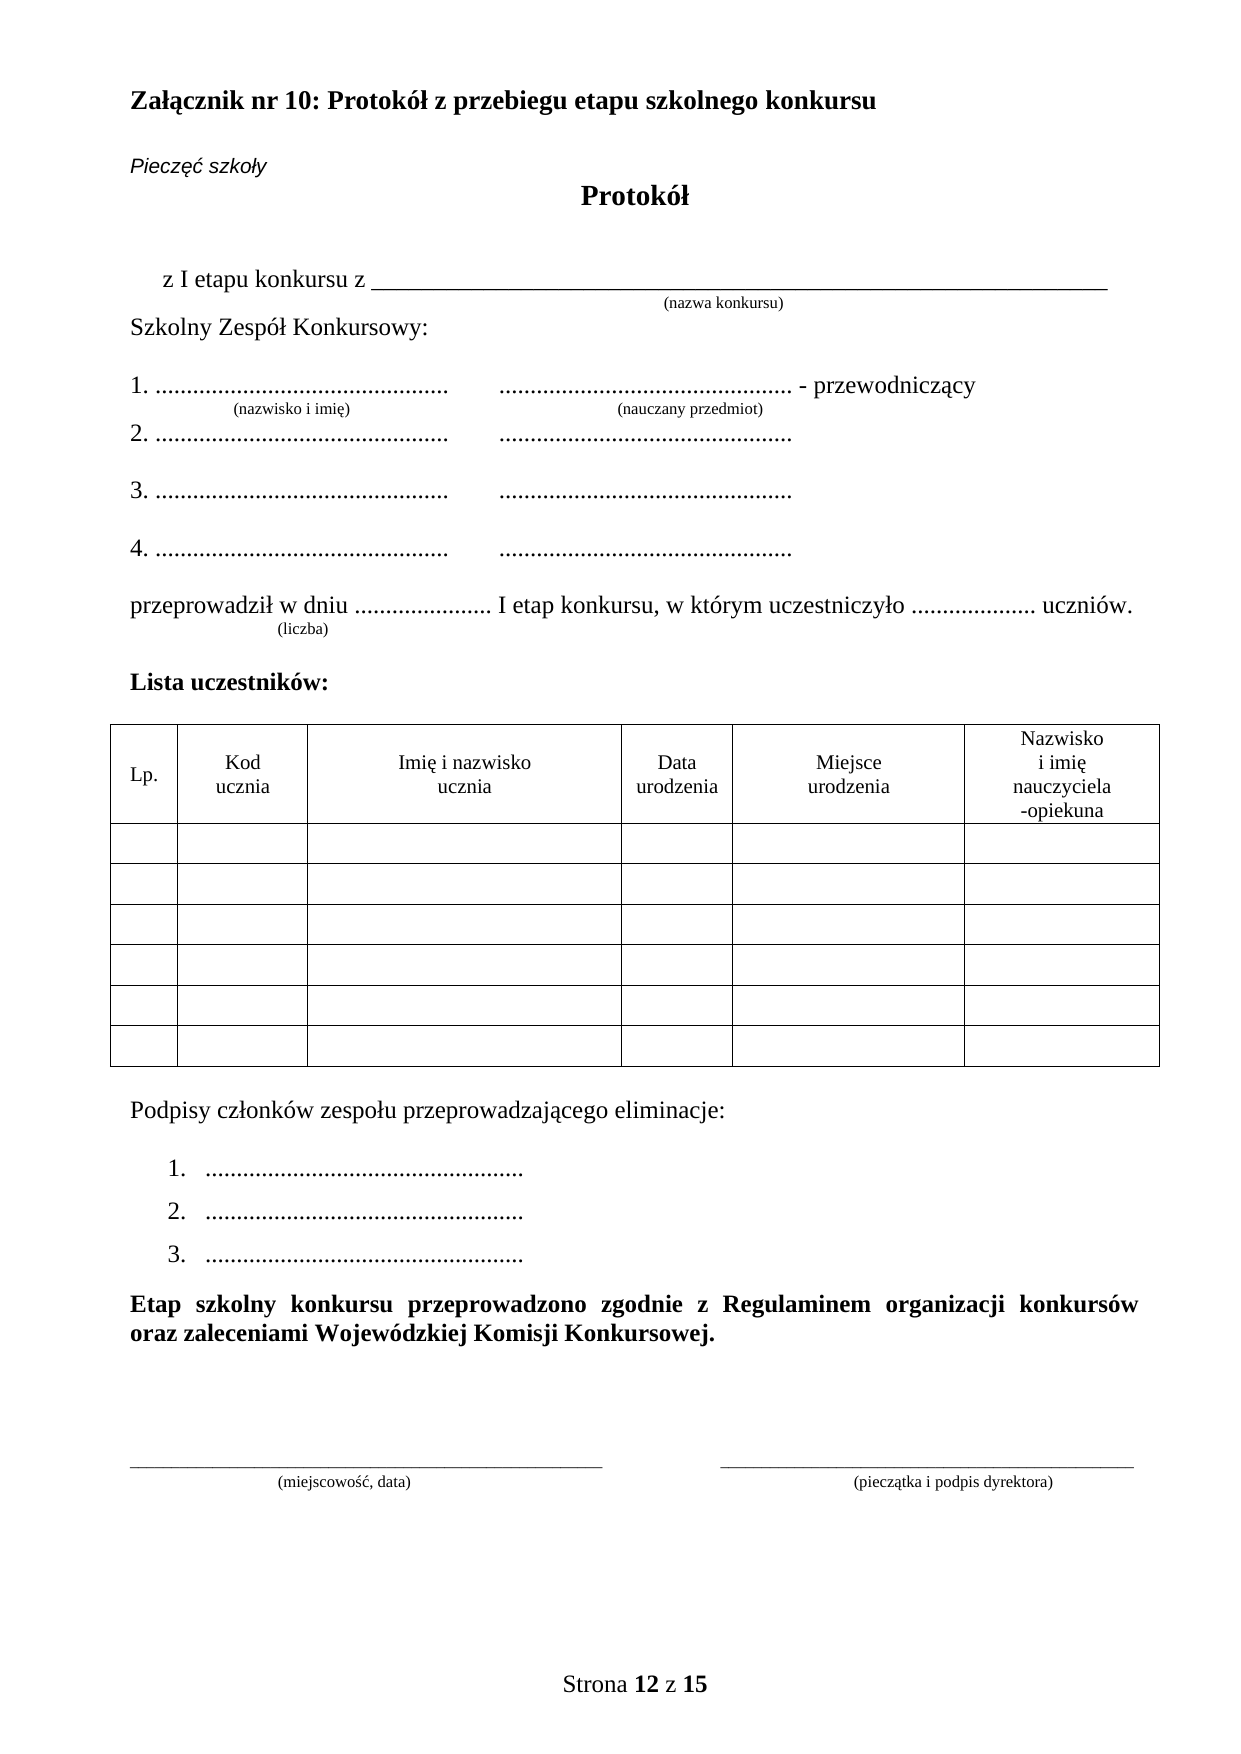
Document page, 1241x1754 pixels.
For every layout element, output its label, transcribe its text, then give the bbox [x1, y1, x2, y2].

table_cell [622, 945, 732, 984]
table_cell [308, 986, 621, 1025]
table_cell [308, 1026, 621, 1066]
table_cell [178, 986, 307, 1025]
table_cell [308, 824, 621, 863]
table_cell [965, 945, 1159, 984]
title Pieczęć szkoły [130, 154, 1140, 178]
table_header Miejsce urodzenia [733, 725, 964, 822]
table_cell [733, 1026, 964, 1066]
table_cell [111, 986, 177, 1025]
title Protokół [130, 178, 1140, 212]
table_cell [178, 945, 307, 984]
text Lista uczestników: [130, 667, 1140, 696]
text 3. ............................................... ............................................... [130, 475, 1140, 504]
table_cell [111, 1026, 177, 1066]
table_cell [178, 864, 307, 903]
subtitle Załącznik nr 10: Protokół z przebiegu etapu szkolnego konkursu [130, 84, 1140, 115]
table_cell [622, 905, 732, 944]
text 2. ............................................... ............................................... [130, 418, 1140, 446]
table_cell [308, 864, 621, 903]
table_cell [111, 864, 177, 903]
text Etap szkolny konkursu przeprowadzono zgodnie z Regulaminem organizacji konkursów oraz zaleceniami Wojewódzkiej Komisji Konkursowej. [130, 1289, 1140, 1347]
table_cell [111, 824, 177, 863]
table_header Lp. [111, 725, 177, 822]
text (nazwa konkursu) [130, 293, 1140, 312]
table_cell [622, 1026, 732, 1066]
table_cell [733, 986, 964, 1025]
table_cell [111, 945, 177, 984]
table_cell [622, 864, 732, 903]
table_cell [178, 824, 307, 863]
text z I etapu konkursu z [130, 264, 1140, 293]
text 4. ............................................... ............................................... [130, 533, 1140, 561]
table_header Kod ucznia [178, 725, 307, 822]
table_cell [622, 824, 732, 863]
table_cell [965, 864, 1159, 903]
table_cell [178, 1026, 307, 1066]
table_cell [965, 1026, 1159, 1066]
table_cell [733, 945, 964, 984]
table_cell [965, 986, 1159, 1025]
table_cell [111, 905, 177, 944]
text Szkolny Zespół Konkursowy: [130, 312, 1140, 341]
table_cell [733, 824, 964, 863]
text (miejscowość, data) (pieczątka i podpis dyrektora) [165, 1472, 1140, 1491]
table_cell [308, 905, 621, 944]
table_header Nazwisko i imię nauczyciela -opiekuna [965, 725, 1159, 822]
table_cell [622, 986, 732, 1025]
table_cell [965, 824, 1159, 863]
table_header Data urodzenia [622, 725, 732, 822]
text 1. ............................................... ............................................... - przewodniczący [130, 370, 1140, 398]
table_cell [965, 905, 1159, 944]
list ................................................... [167, 1196, 1140, 1225]
list ................................................... [167, 1239, 1140, 1268]
table_cell [733, 905, 964, 944]
table_cell [178, 905, 307, 944]
text (nazwisko i imię) (nauczany przedmiot) [130, 398, 1140, 418]
table_header Imię i nazwisko ucznia [308, 725, 621, 822]
table_cell [733, 864, 964, 903]
list ................................................... [167, 1153, 1140, 1182]
table_cell [308, 945, 621, 984]
text przeprowadził w dniu ...................... I etap konkursu, w którym uczestniczyło .................... uczniów. (liczba) [130, 590, 1140, 638]
text Podpisy członków zespołu przeprowadzającego eliminacje: [130, 1095, 1140, 1124]
